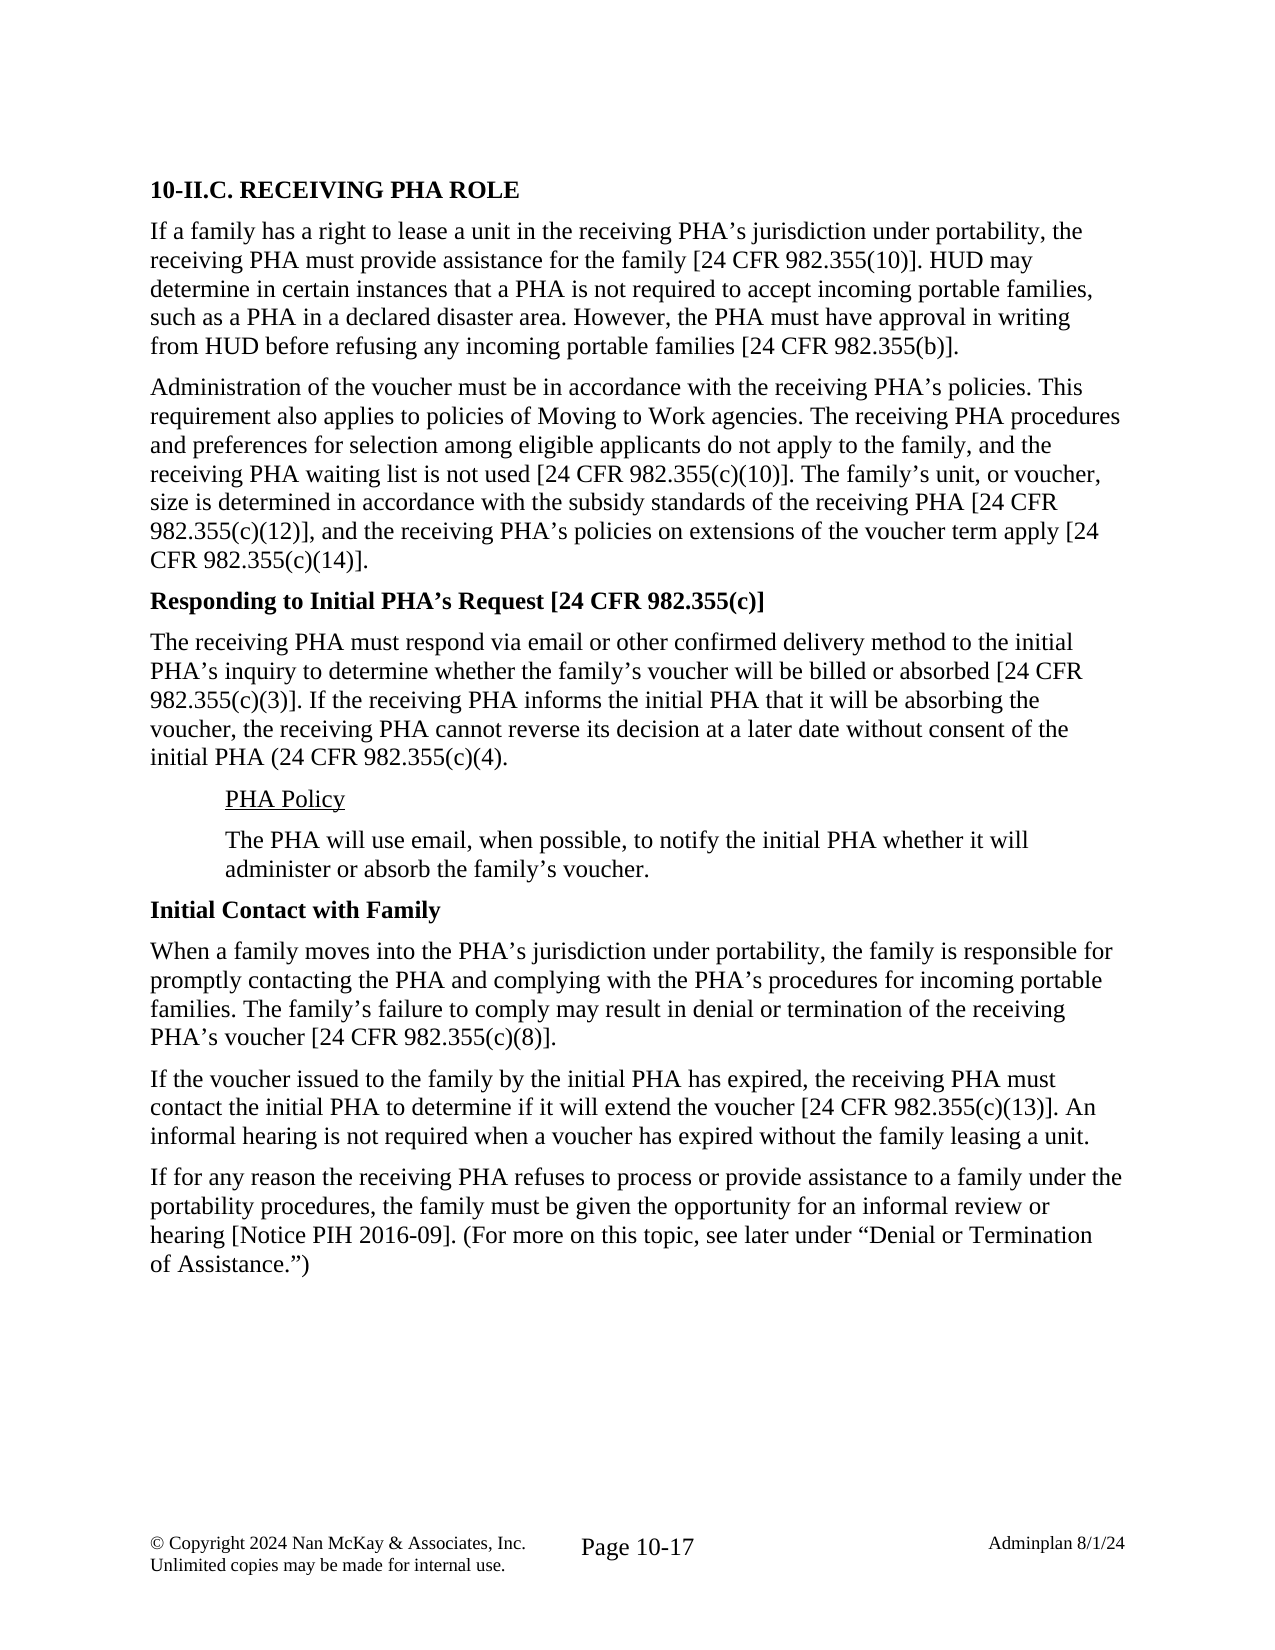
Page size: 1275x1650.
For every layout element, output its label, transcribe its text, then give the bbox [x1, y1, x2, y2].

text The receiving PHA must respond via email or other confirmed delivery method to the initial PHA’s inquiry to determine whether the family’s voucher will be billed or absorbed [24 CFR 982.355(c)(3)]. If the receiving PHA informs the initial PHA that it will be absorbing the voucher, the receiving PHA cannot reverse its decision at a later date without consent of the initial PHA (24 CFR 982.355(c)(4). [150, 627, 1125, 771]
text PHA Policy [225, 784, 1125, 812]
text When a family moves into the PHA’s jurisdiction under portability, the family is responsible for promptly contacting the PHA and complying with the PHA’s procedures for incoming portable families. The family’s failure to comply may result in denial or termination of the receiving PHA’s voucher [24 CFR 982.355(c)(8)]. [150, 936, 1125, 1051]
text If for any reason the receiving PHA refuses to process or provide assistance to a family under the portability procedures, the family must be given the opportunity for an informal review or hearing [Notice PIH 2016-09]. (For more on this topic, see later under “Denial or Termination of Assistance.”) [150, 1162, 1125, 1277]
text 10-II.C. RECEIVING PHA ROLE [150, 175, 1125, 204]
text Initial Contact with Family [150, 895, 1125, 924]
text If the voucher issued to the family by the initial PHA has expired, the receiving PHA must contact the initial PHA to determine if it will extend the voucher [24 CFR 982.355(c)(13)]. An informal hearing is not required when a voucher has expired without the family leasing a unit. [150, 1064, 1125, 1150]
text Responding to Initial PHA’s Request [24 CFR 982.355(c)] [150, 586, 1125, 615]
text If a family has a right to lease a unit in the receiving PHA’s jurisdiction under portability, the receiving PHA must provide assistance for the family [24 CFR 982.355(10)]. HUD may determine in certain instances that a PHA is not required to accept incoming portable families, such as a PHA in a declared disaster area. However, the PHA must have approval in writing from HUD before refusing any incoming portable families [24 CFR 982.355(b)]. [150, 216, 1125, 360]
text The PHA will use email, when possible, to notify the initial PHA whether it will administer or absorb the family’s voucher. [225, 825, 1125, 882]
text Administration of the voucher must be in accordance with the receiving PHA’s policies. This requirement also applies to policies of Moving to Work agencies. The receiving PHA procedures and preferences for selection among eligible applicants do not apply to the family, and the receiving PHA waiting list is not used [24 CFR 982.355(c)(10)]. The family’s unit, or voucher, size is determined in accordance with the subsidy standards of the receiving PHA [24 CFR 982.355(c)(12)], and the receiving PHA’s policies on extensions of the voucher term apply [24 CFR 982.355(c)(14)]. [150, 372, 1125, 574]
